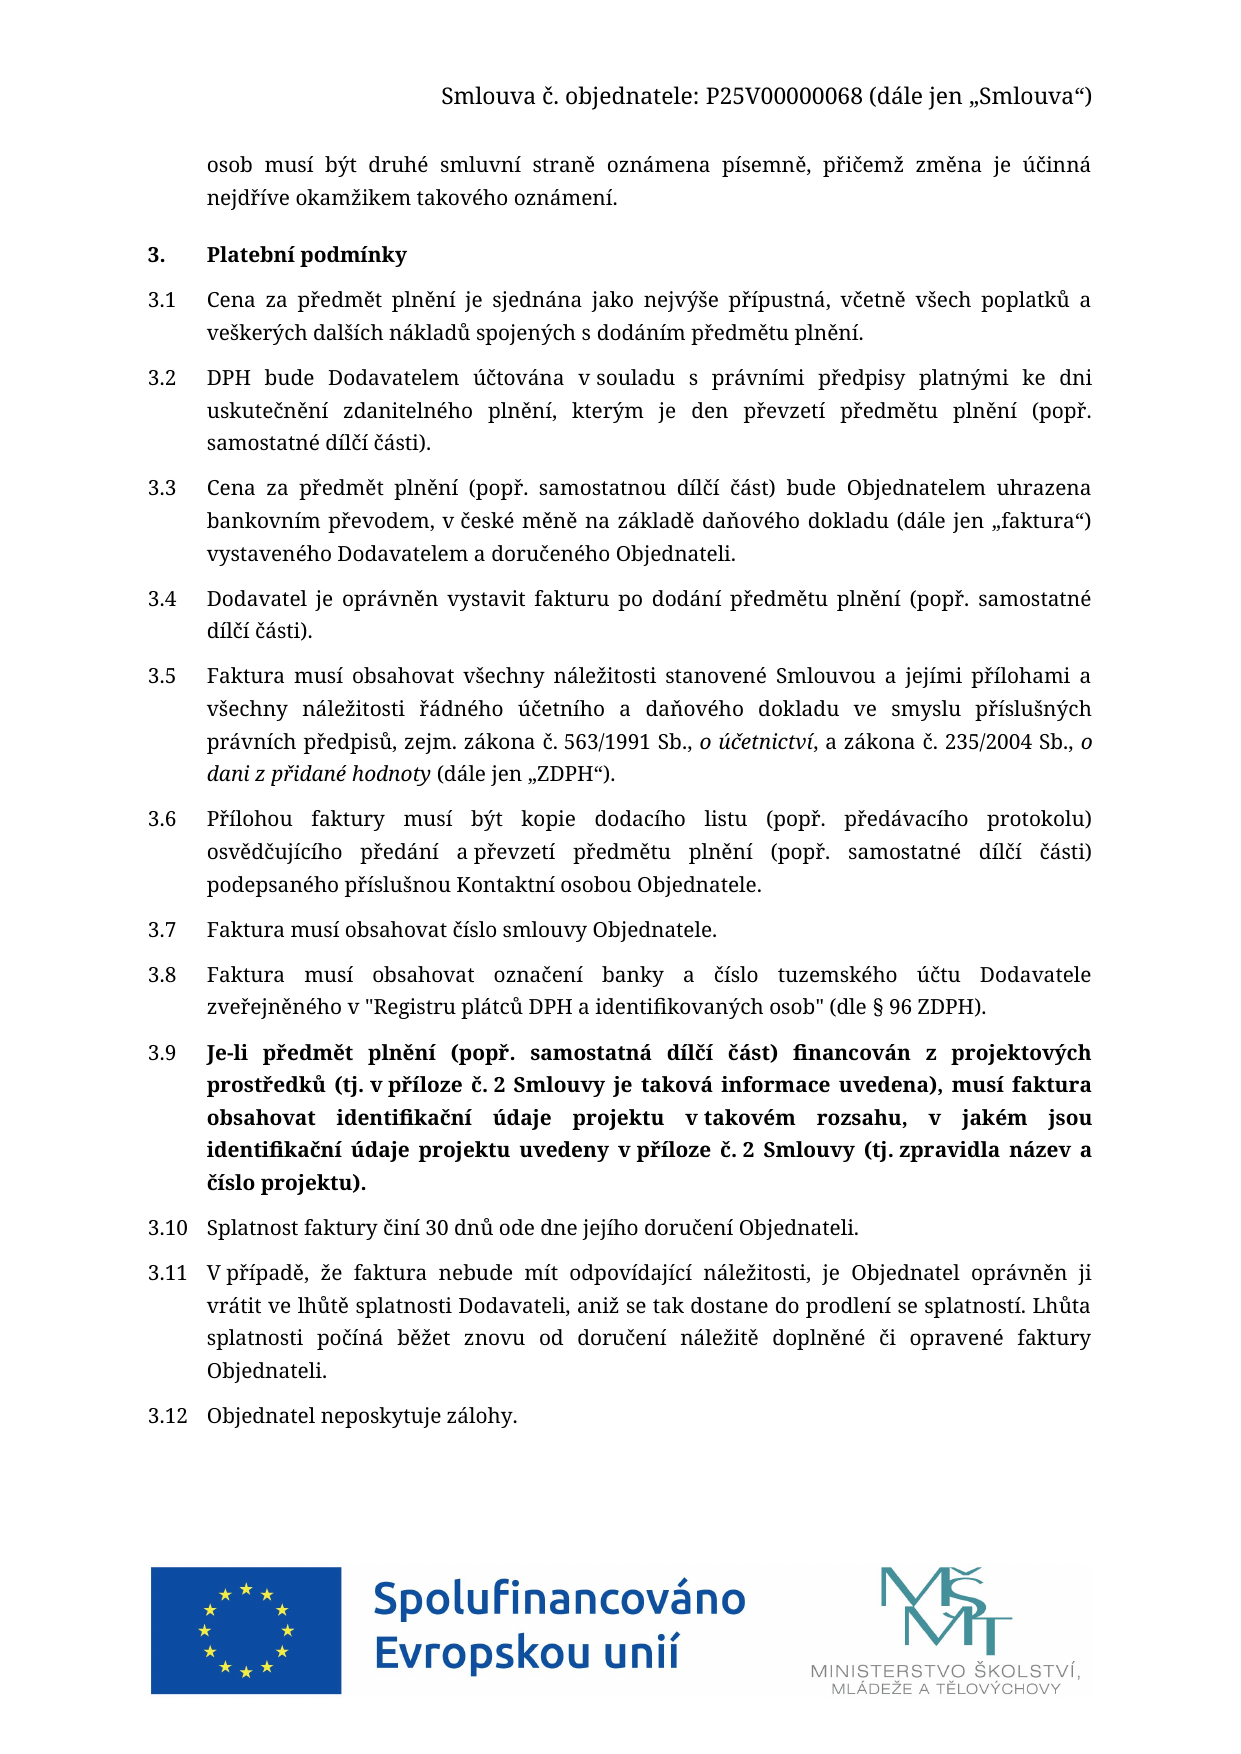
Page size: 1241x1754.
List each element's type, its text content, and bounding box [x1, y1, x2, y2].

list Je-li předmět plnění (popř. samostatná dílčí část) financován z projektových prostředků (tj. v příloze č. 2 Smlouvy je taková informace uvedena), musí faktura obsahovat identifikační údaje projektu v takovém rozsahu, v jakém jsou identifikační údaje projektu uvedeny v příloze č. 2 Smlouvy (tj. zpravidla název a číslo projektu). [148, 1038, 1093, 1196]
list DPH bude Dodavatelem účtována v souladu s právními předpisy platnými ke dni uskutečnění zdanitelného plnění, kterým je den převzetí předmětu plnění (popř. samostatné dílčí části). [148, 363, 1093, 457]
list Faktura musí obsahovat všechny náležitosti stanovené Smlouvou a jejími přílohami a všechny náležitosti řádného účetního a daňového dokladu ve smyslu příslušných právních předpisů, zejm. zákona č. 563/1991 Sb., o účetnictví, a zákona č. 235/2004 Sb., o dani z přidané hodnoty (dále jen „ZDPH“). [148, 662, 1093, 788]
picture [147, 1563, 1093, 1698]
list V případě, že faktura nebude mít odpovídající náležitosti, je Objednatel oprávněn ji vrátit ve lhůtě splatnosti Dodavateli, aniž se tak dostane do prodlení se splatností. Lhůta splatnosti počíná běžet znovu od doručení náležitě doplněné či opravené faktury Objednateli. [148, 1258, 1093, 1384]
list Faktura musí obsahovat číslo smlouvy Objednatele. [148, 915, 1093, 943]
list Objednatel neposkytuje zálohy. [148, 1401, 1093, 1429]
list Cena za předmět plnění je sjednána jako nejvýše přípustná, včetně všech poplatků a veškerých dalších nákladů spojených s dodáním předmětu plnění. [148, 286, 1093, 347]
list Splatnost faktury činí 30 dnů ode dne jejího doručení Objednateli. [148, 1213, 1093, 1242]
list Cena za předmět plnění (popř. samostatnou dílčí část) bude Objednatelem uhrazena bankovním převodem, v české měně na základě daňového dokladu (dále jen „faktura“) vystaveného Dodavatelem a doručeného Objednateli. [148, 473, 1093, 567]
list Faktura musí obsahovat označení banky a číslo tuzemského účtu Dodavatele zveřejněného v "Registru plátců DPH a identifikovaných osob" (dle § 96 ZDPH). [148, 960, 1093, 1021]
list Dodavatel je oprávněn vystavit fakturu po dodání předmětu plnění (popř. samostatné dílčí části). [148, 584, 1093, 645]
list Přílohou faktury musí být kopie dodacího listu (popř. předávacího protokolu) osvědčujícího předání a převzetí předmětu plnění (popř. samostatné dílčí části) podepsaného příslušnou Kontaktní osobou Objednatele. [148, 804, 1093, 898]
list Platební podmínky [148, 240, 1093, 269]
